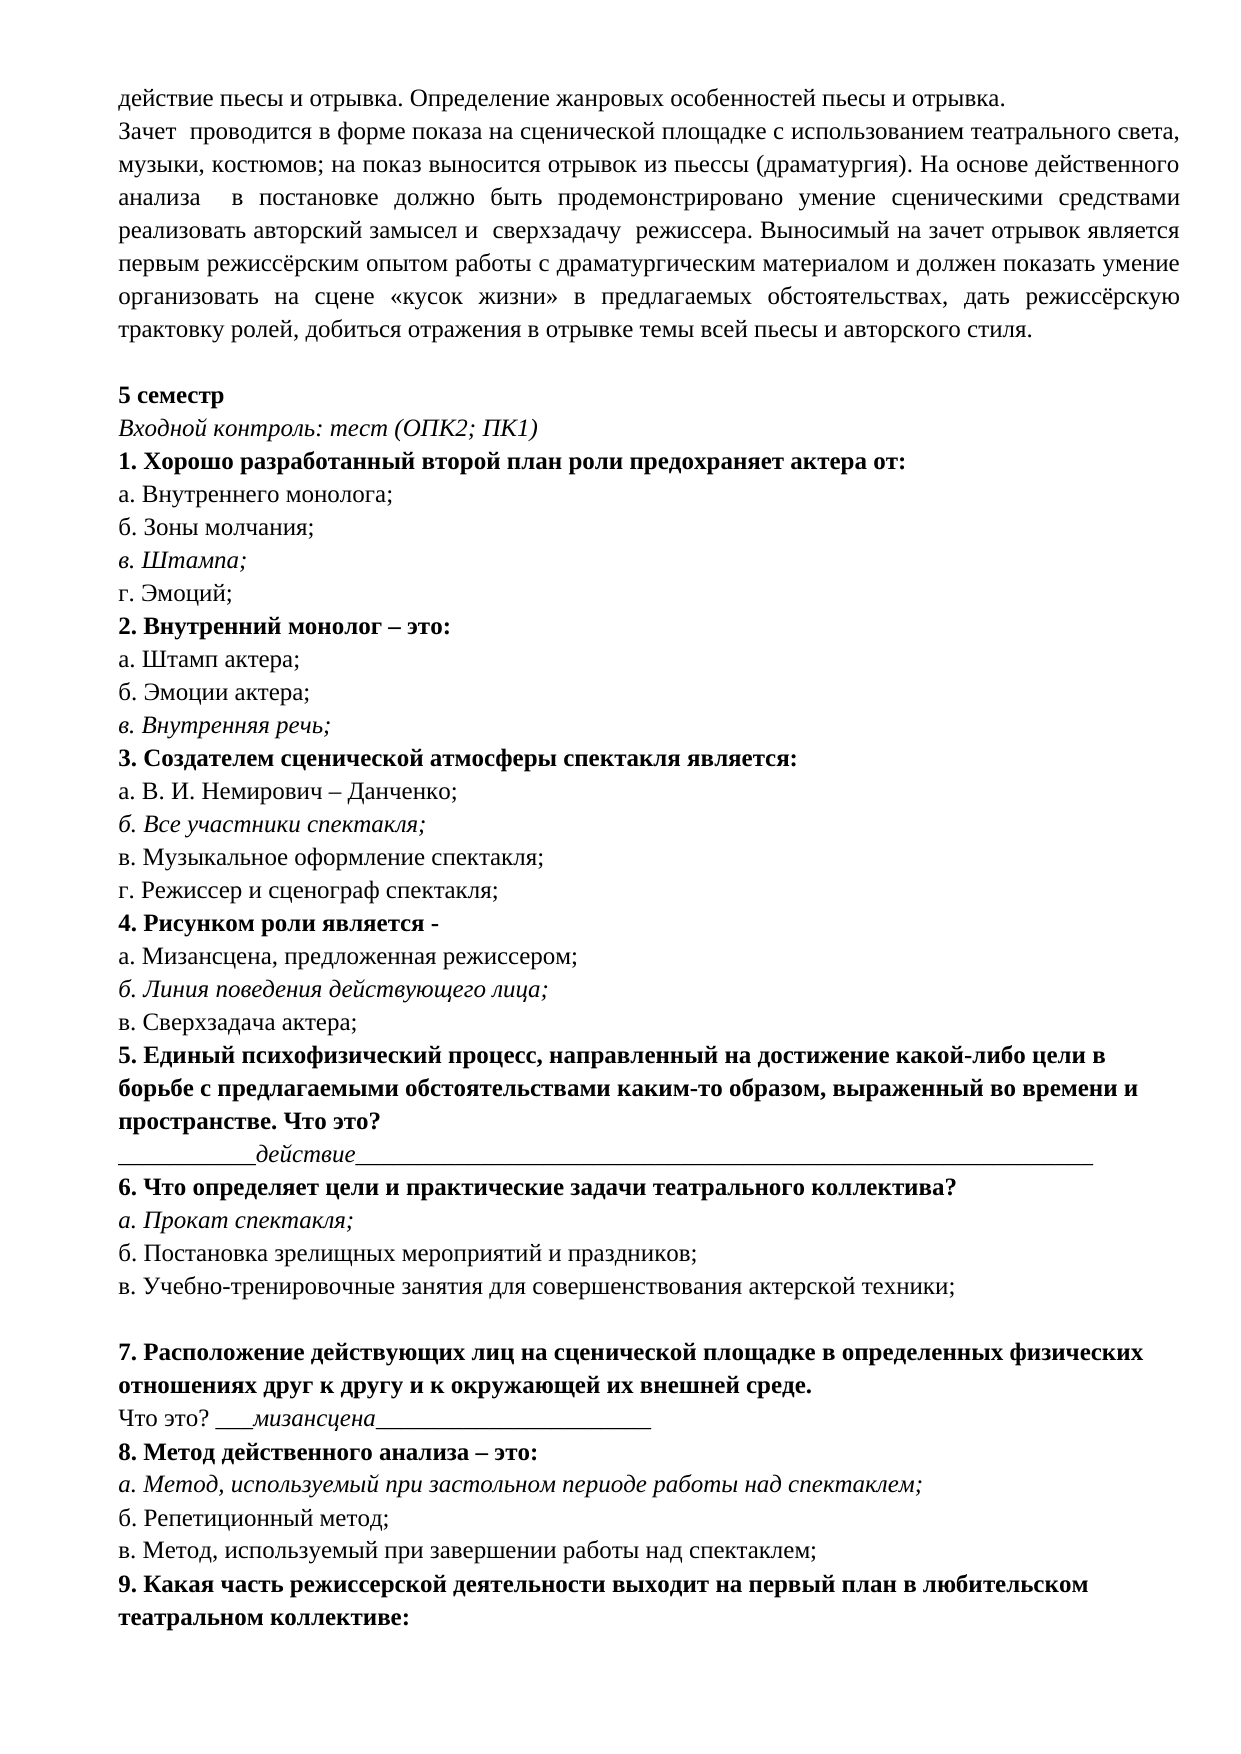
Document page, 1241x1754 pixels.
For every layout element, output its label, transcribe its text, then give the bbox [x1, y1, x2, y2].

text 5 семестр [118, 380, 1181, 409]
text Зачет проводится в форме показа на сценической площадке с использованием театрального света, музыки, костюмов; на показ выносится отрывок из пьессы (драматургия). На основе действенного анализа в постановке должно быть продемонстрировано умение сценическими средствами реализовать авторский замысел и сверхзадачу режиссера. Выносимый на зачет отрывок является первым режиссёрским опытом работы с драматургическим материалом и должен показать умение организовать на сцене «кусок жизни» в предлагаемых обстоятельствах, дать режиссёрскую трактовку ролей, добиться отражения в отрывке темы всей пьесы и авторского стиля. [118, 116, 1181, 343]
text действие пьесы и отрывка. Определение жанровых особенностей пьесы и отрывка. [118, 83, 1181, 111]
text Входной контроль: тест (ОПК2; ПК1) [118, 413, 1181, 442]
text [118, 446, 1181, 1630]
